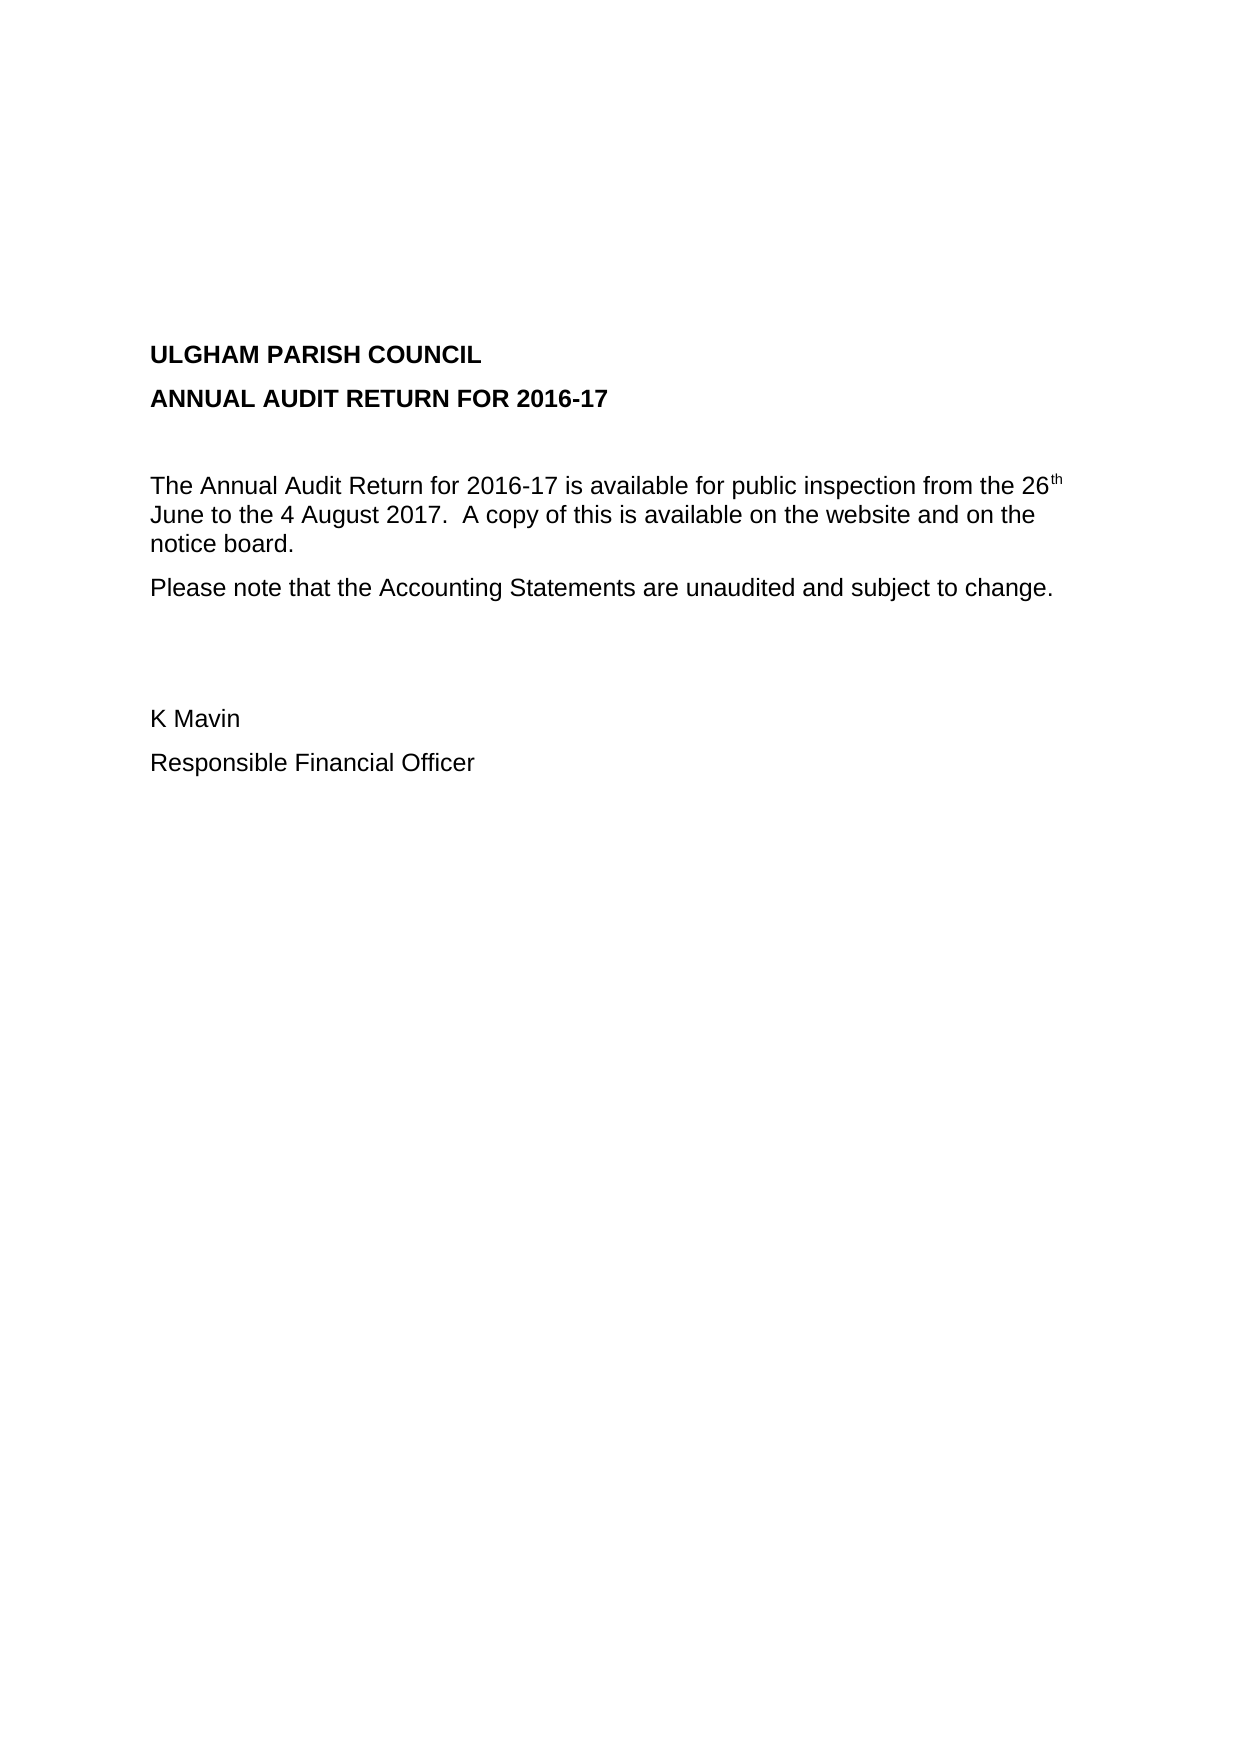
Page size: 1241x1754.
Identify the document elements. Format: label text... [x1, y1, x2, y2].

text ANNUAL AUDIT RETURN FOR 2016-17 [150, 384, 1090, 412]
text ULGHAM PARISH COUNCIL [150, 340, 1090, 369]
text Please note that the Accounting Statements are unaudited and subject to change. [150, 572, 1090, 601]
text Responsible Financial Officer [150, 747, 1090, 776]
text K Mavin [150, 704, 1090, 732]
text The Annual Audit Return for 2016-17 is available for public inspection from the 26th June to the 4 August 2017. A copy of this is available on the website and on the notice board. [150, 471, 1090, 557]
